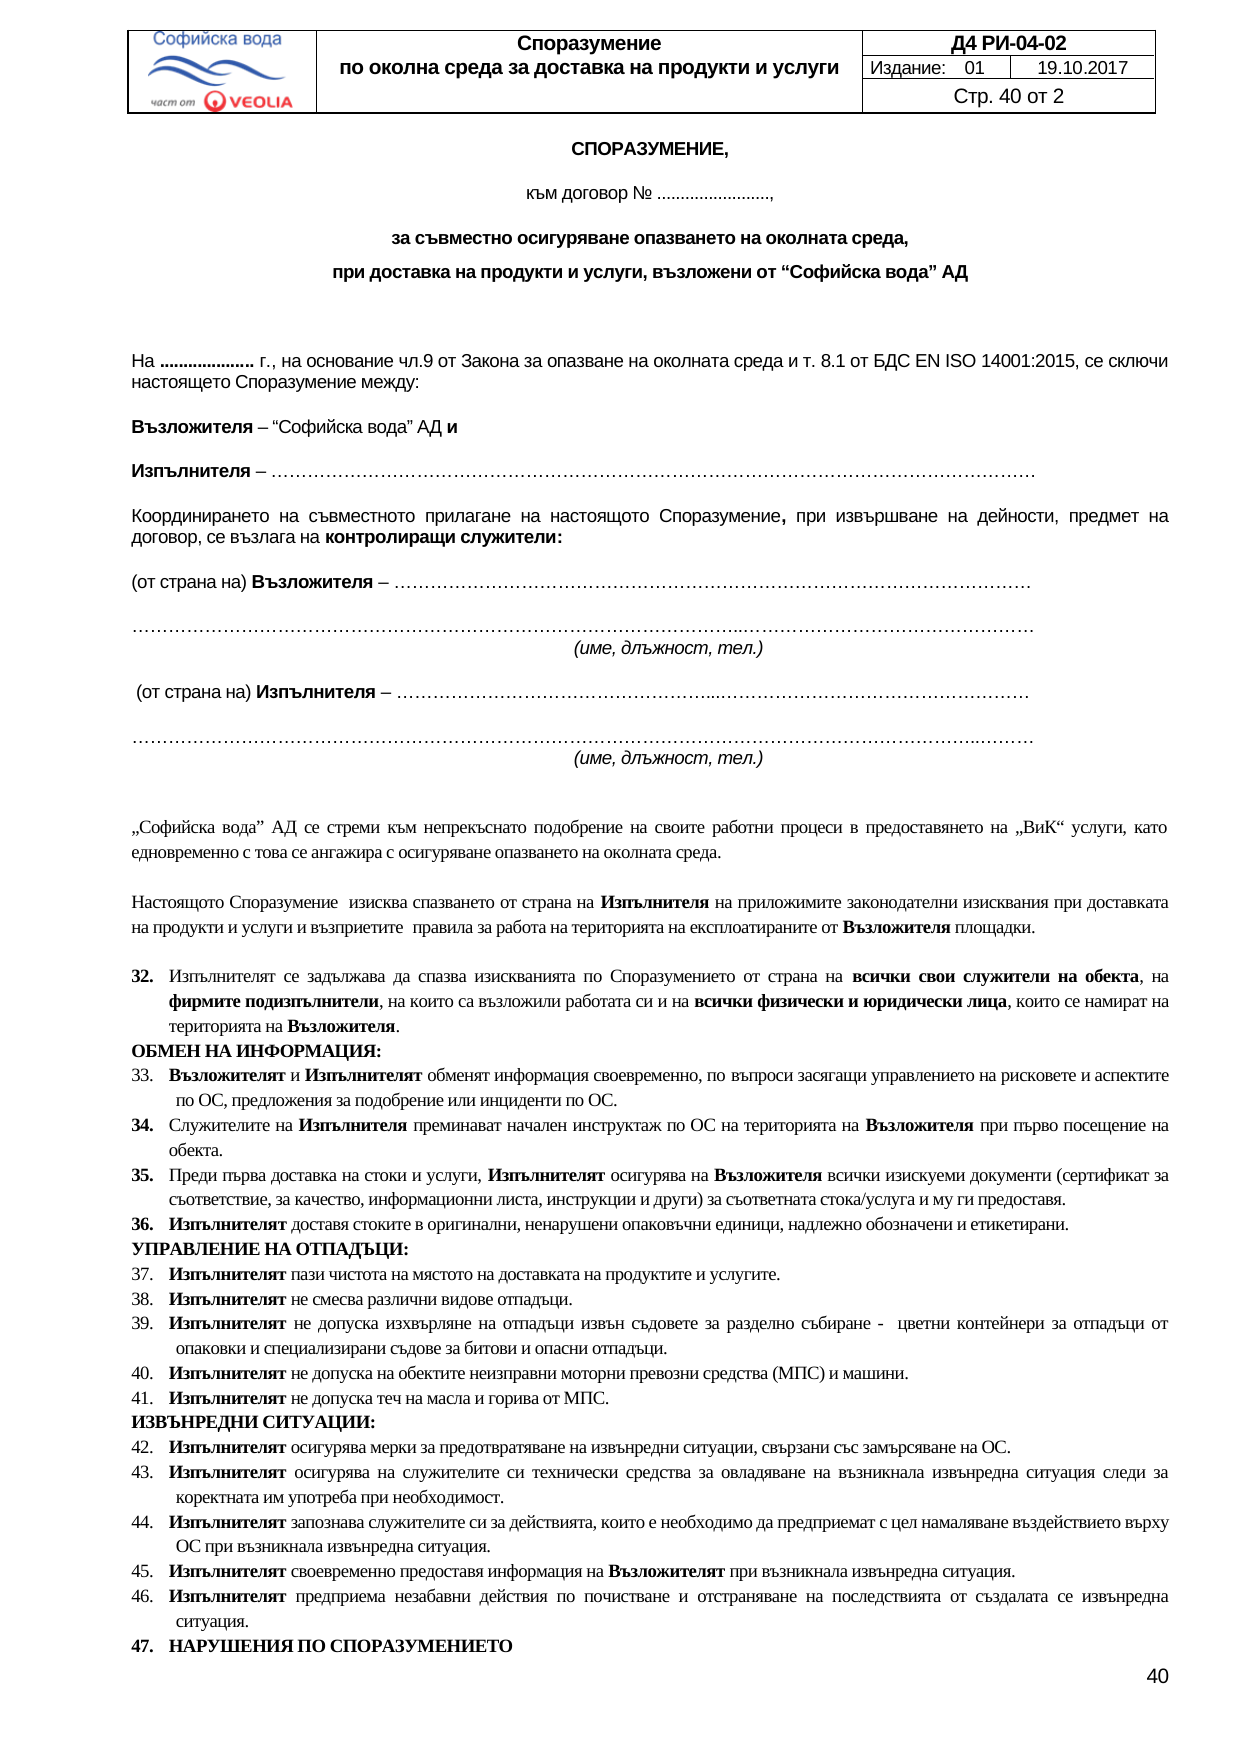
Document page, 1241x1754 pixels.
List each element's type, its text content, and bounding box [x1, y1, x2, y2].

list Изпълнителят осигурява мерки за предотвратяване на извънредни ситуации, свързани със замърсяване на ОС. [131, 1436, 1169, 1458]
text ОБМЕН НА ИНФОРМАЦИЯ: [131, 1039, 1169, 1061]
list Изпълнителят осигурява на служителите си технически средства за овладяване на възникнала извънредна ситуация следи за коректната им употреба при необходимост. [131, 1461, 1169, 1507]
text На .................... г., на основание чл.9 от Закона за опазване на околната среда и т. 8.1 от БДС EN ISO 14001:2015, се сключи настоящето Споразумение между: [131, 349, 1169, 393]
text (от страна на) Изпълнителя – ……………………………………………...…………………………………………… [131, 681, 1169, 703]
text …………………………………………………………………………………………………………………………..……… [131, 726, 1169, 747]
list Изпълнителят не допуска изхвърляне на отпадъци извън съдовете за разделно събиране - цветни контейнери за отпадъци от опаковки и специализирани съдове за битови и опасни отпадъци. [131, 1312, 1169, 1358]
text Възложителя – “Софийска вода” АД и [131, 416, 1169, 437]
text СПОРАЗУМЕНИЕ, [131, 137, 1169, 159]
text (от страна на) Възложителя – …………………………………………………………………………………………… [131, 571, 1169, 592]
list НАРУШЕНИЯ ПО СПОРАЗУМЕНИЕТО [131, 1634, 1169, 1656]
text „Софийска вода” АД се стреми към непрекъснато подобрение на своите работни процеси в предоставянето на „ВиК“ услуги, като едновременно с това се ангажира с осигуряване опазването на околната среда. [131, 816, 1169, 863]
text (име, длъжност, тел.) [500, 747, 1169, 769]
list Служителите на Изпълнителя преминават начален инструктаж по ОС на територията на Възложителя при първо посещение на обекта. [131, 1114, 1169, 1160]
text ………………………………………………………………………………………..………………………………………… [131, 615, 1169, 637]
text (име, длъжност, тел.) [500, 637, 1169, 658]
text Координирането на съвместното прилагане на настоящото Споразумение, при извършване на дейности, предмет на договор, се възлага на контролиращи служители: [131, 504, 1169, 548]
list Изпълнителят не допуска на обектите неизправни моторни превозни средства (МПС) и машини. [131, 1362, 1169, 1383]
list Изпълнителят своевременно предоставя информация на Възложителят при възникнала извънредна ситуация. [131, 1560, 1169, 1582]
text за съвместно осигуряване опазването на околната среда, [131, 226, 1169, 248]
text към договор № ........................, [131, 182, 1169, 203]
list Изпълнителят не допуска теч на масла и горива от МПС. [131, 1387, 1169, 1408]
text Настоящото Споразумение изисква спазването от страна на Изпълнителя на приложимите законодателни изисквания при доставката на продукти и услуги и възприетите правила за работа на територията на експлоатираните от Възложителя площадки. [131, 891, 1169, 937]
picture [148, 31, 293, 112]
list Преди първа доставка на стоки и услуги, Изпълнителят осигурява на Възложителя всички изискуеми документи (сертификат за съответствие, за качество, информационни листа, инструкции и други) за съответната стока/услуга и му ги предоставя. [131, 1163, 1169, 1210]
text при доставка на продукти и услуги, възложени от “Софийска вода” АД [131, 261, 1169, 282]
text Изпълнителя – ……………………………………………………………………………………………………………… [131, 460, 1169, 482]
list Изпълнителят предприема незабавни действия по почистване и отстраняване на последствията от създалата се извънредна ситуация. [131, 1585, 1169, 1631]
list Възложителят и Изпълнителят обменят информация своевременно, по въпроси засягащи управлението на рисковете и аспектите по ОС, предложения за подобрение или инциденти по ОС. [131, 1064, 1169, 1111]
list Изпълнителят доставя стоките в оригинални, ненарушени опаковъчни единици, надлежно обозначени и етикетирани. [131, 1213, 1169, 1234]
text ИЗВЪНРЕДНИ СИТУАЦИИ: [131, 1411, 1169, 1433]
list Изпълнителят пази чистота на мястото на доставката на продуктите и услугите. [131, 1263, 1169, 1284]
list Изпълнителят не смесва различни видове отпадъци. [131, 1287, 1169, 1309]
text УПРАВЛЕНИЕ НА ОТПАДЪЦИ: [131, 1238, 1169, 1259]
list Изпълнителят се задължава да спазва изискванията по Споразумението от страна на всички свои служители на обекта, на фирмите подизпълнители, на които са възложили работата си и на всички физически и юридически лица, които се намират на територията на Възложителя. [131, 965, 1169, 1036]
list Изпълнителят запознава служителите си за действията, които е необходимо да предприемат с цел намаляване въздействието върху ОС при възникнала извънредна ситуация. [131, 1511, 1169, 1557]
